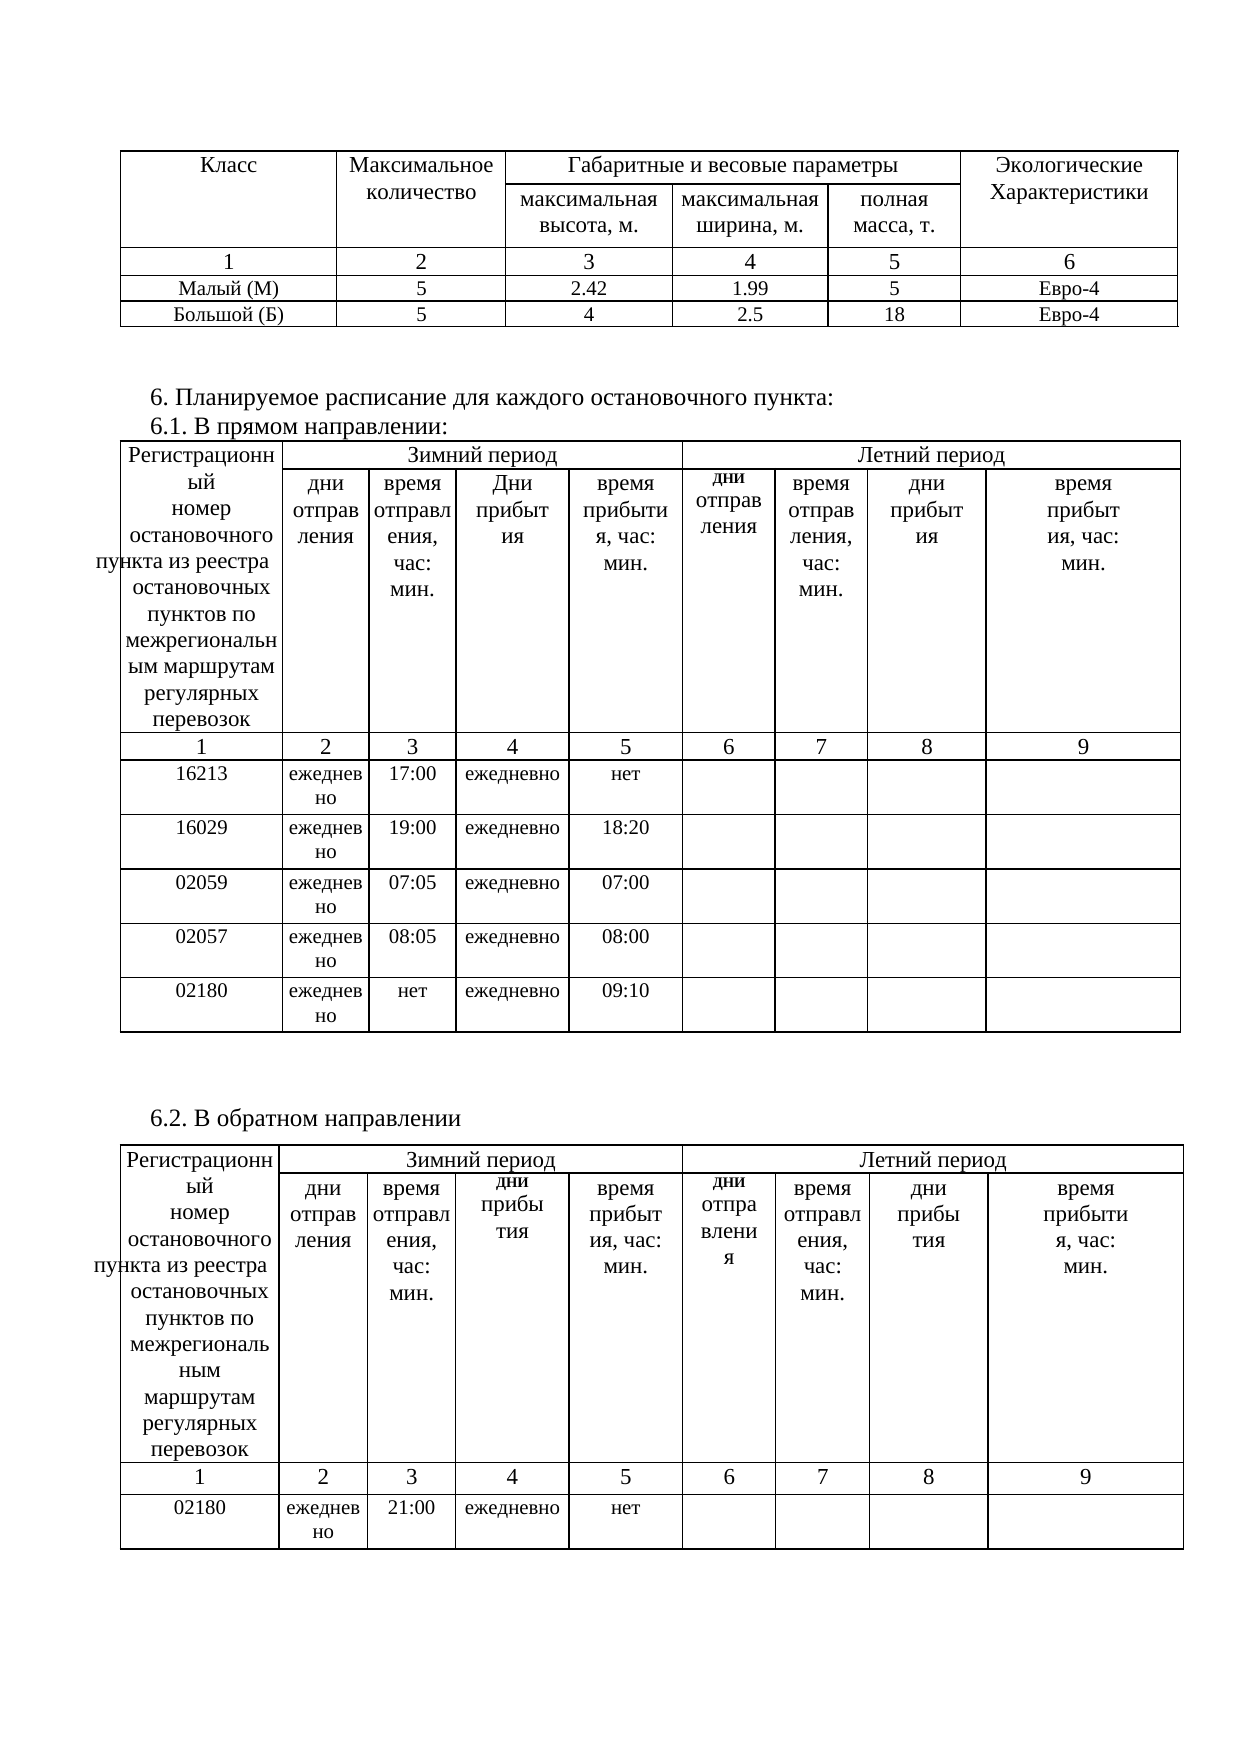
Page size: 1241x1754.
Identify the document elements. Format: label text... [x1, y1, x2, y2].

table_header Зимний период [283, 442, 682, 468]
table_cell 02057 [121, 924, 282, 977]
table_cell 16213 [121, 761, 282, 814]
table_cell время отправл ения, час: мин. [776, 1174, 869, 1462]
table_cell 2.42 [506, 276, 672, 300]
table_cell [776, 870, 867, 922]
table_cell 17:00 [370, 761, 455, 814]
table_cell ежедневно [456, 1495, 568, 1548]
text 6.1. В прямом направлении: [150, 411, 1090, 440]
table_cell 08:00 [570, 924, 682, 977]
table_cell [683, 1495, 775, 1548]
table_cell ежедневно [457, 761, 568, 814]
table_cell нет [570, 1495, 682, 1548]
table_cell нет [370, 978, 455, 1031]
table_cell 19:00 [370, 815, 455, 868]
table_cell Большой (Б) [121, 302, 336, 326]
table_cell [683, 924, 774, 977]
table_cell 6 [683, 1463, 775, 1494]
table_cell дни прибыт ия [868, 470, 985, 731]
table_cell [868, 978, 985, 1031]
table_cell [683, 815, 774, 868]
text 6. Планируемое расписание для каждого остановочного пункта: [150, 382, 1090, 411]
table_cell 1 [121, 248, 336, 274]
table_cell 2 [337, 248, 505, 274]
table_cell ДНИ отпра влени я [683, 1174, 775, 1462]
table_cell максимальная ширина, м. [673, 185, 827, 247]
table_cell ежедневно [457, 815, 568, 868]
table_cell 07:00 [570, 870, 682, 922]
table_cell дни прибы тия [870, 1174, 987, 1462]
table_cell 3 [506, 248, 672, 274]
table_cell 1 [121, 733, 282, 759]
table_cell Дни прибыт ия [457, 470, 568, 731]
table_cell 02180 [121, 1495, 278, 1548]
table_cell [987, 815, 1180, 868]
table_cell 18 [829, 302, 960, 326]
table_cell 08:05 [370, 924, 455, 977]
table_cell ежедневно [283, 924, 368, 977]
table_cell [989, 1495, 1183, 1548]
table_cell 9 [989, 1463, 1183, 1494]
table_cell время прибыти я, час: мин. [570, 470, 682, 731]
table_cell 4 [457, 733, 568, 759]
table_cell [868, 761, 985, 814]
table_cell 8 [870, 1463, 987, 1494]
table_cell ежедневно [283, 761, 368, 814]
table_cell 5 [829, 248, 960, 274]
table_cell 09:10 [570, 978, 682, 1031]
table_cell 8 [868, 733, 985, 759]
table_header Зимний период [280, 1146, 682, 1172]
table_cell 6 [683, 733, 774, 759]
table_cell 2 [283, 733, 368, 759]
table_header Летний период [683, 1146, 1183, 1172]
table_cell ежедневно [283, 978, 368, 1031]
table_cell 2.5 [673, 302, 827, 326]
table_cell [987, 761, 1180, 814]
table_cell [683, 761, 774, 814]
table_cell ежедневно [457, 978, 568, 1031]
table_cell 4 [506, 302, 672, 326]
table_cell [776, 815, 867, 868]
table_cell 02180 [121, 978, 282, 1031]
table_header Максимальное количество [337, 152, 505, 247]
table_cell дни отправ ления [283, 470, 368, 731]
table_header Экологические Характеристики [961, 152, 1177, 247]
table_cell 02059 [121, 870, 282, 922]
table_cell 21:00 [368, 1495, 455, 1548]
table_cell 2 [280, 1463, 367, 1494]
table_cell [987, 978, 1180, 1031]
table_cell [776, 978, 867, 1031]
table_cell 5 [570, 733, 682, 759]
table_cell [776, 1495, 869, 1548]
table_cell максимальная высота, м. [506, 185, 672, 247]
table_cell [776, 924, 867, 977]
table_cell 16029 [121, 815, 282, 868]
table_cell время прибыт ия, час: мин. [987, 470, 1180, 731]
table_cell Малый (М) [121, 276, 336, 300]
table_cell 18:20 [570, 815, 682, 868]
table_header Класс [121, 152, 336, 247]
table_cell 5 [337, 302, 505, 326]
table_cell 7 [776, 1463, 869, 1494]
table_cell время прибыт ия, час: мин. [570, 1174, 682, 1462]
table_cell 9 [987, 733, 1180, 759]
table_cell [987, 924, 1180, 977]
table_cell [683, 978, 774, 1031]
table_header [121, 1146, 278, 1462]
table_cell ежедневно [280, 1495, 367, 1548]
table_cell Евро-4 [961, 276, 1177, 300]
table_cell [776, 761, 867, 814]
table_cell ДНИ прибы тия [456, 1174, 568, 1462]
table_cell [987, 870, 1180, 922]
table_cell [868, 815, 985, 868]
table_cell 3 [368, 1463, 455, 1494]
table_cell 5 [337, 276, 505, 300]
table_cell [870, 1495, 987, 1548]
table_cell ежедневно [283, 870, 368, 922]
table_cell ежедневно [283, 815, 368, 868]
table_cell 5 [570, 1463, 682, 1494]
table_cell Евро-4 [961, 302, 1177, 326]
table_cell ежедневно [457, 924, 568, 977]
table_cell 1.99 [673, 276, 827, 300]
table_cell [868, 924, 985, 977]
table_cell ДНИ отправ ления [683, 470, 774, 731]
table_cell время отправл ения, час: мин. [368, 1174, 455, 1462]
table_header Летний период [683, 442, 1180, 468]
table_cell 4 [673, 248, 827, 274]
table_cell 5 [829, 276, 960, 300]
table_cell 7 [776, 733, 867, 759]
table_cell полная масса, т. [829, 185, 960, 247]
table_cell нет [570, 761, 682, 814]
table_cell 4 [456, 1463, 568, 1494]
table_cell ежедневно [457, 870, 568, 922]
table_header Регистрационный номер остановочного пункта из реестра остановочных пунктов по межрегиональным маршрутам регулярных перевозок [121, 442, 282, 731]
table_cell время отправ ления, час: мин. [776, 470, 867, 731]
table_header Габаритные и весовые параметры [506, 152, 960, 183]
table_cell [683, 870, 774, 922]
table_cell дни отправ ления [280, 1174, 367, 1462]
table_cell 6 [961, 248, 1177, 274]
table_cell время отправл ения, час: мин. [370, 470, 455, 731]
table_cell 3 [370, 733, 455, 759]
table_cell 07:05 [370, 870, 455, 922]
table_cell 1 [121, 1463, 278, 1494]
table_cell [868, 870, 985, 922]
table_cell время прибыти я, час: мин. [989, 1174, 1183, 1462]
text 6.2. В обратном направлении [150, 1103, 1090, 1132]
